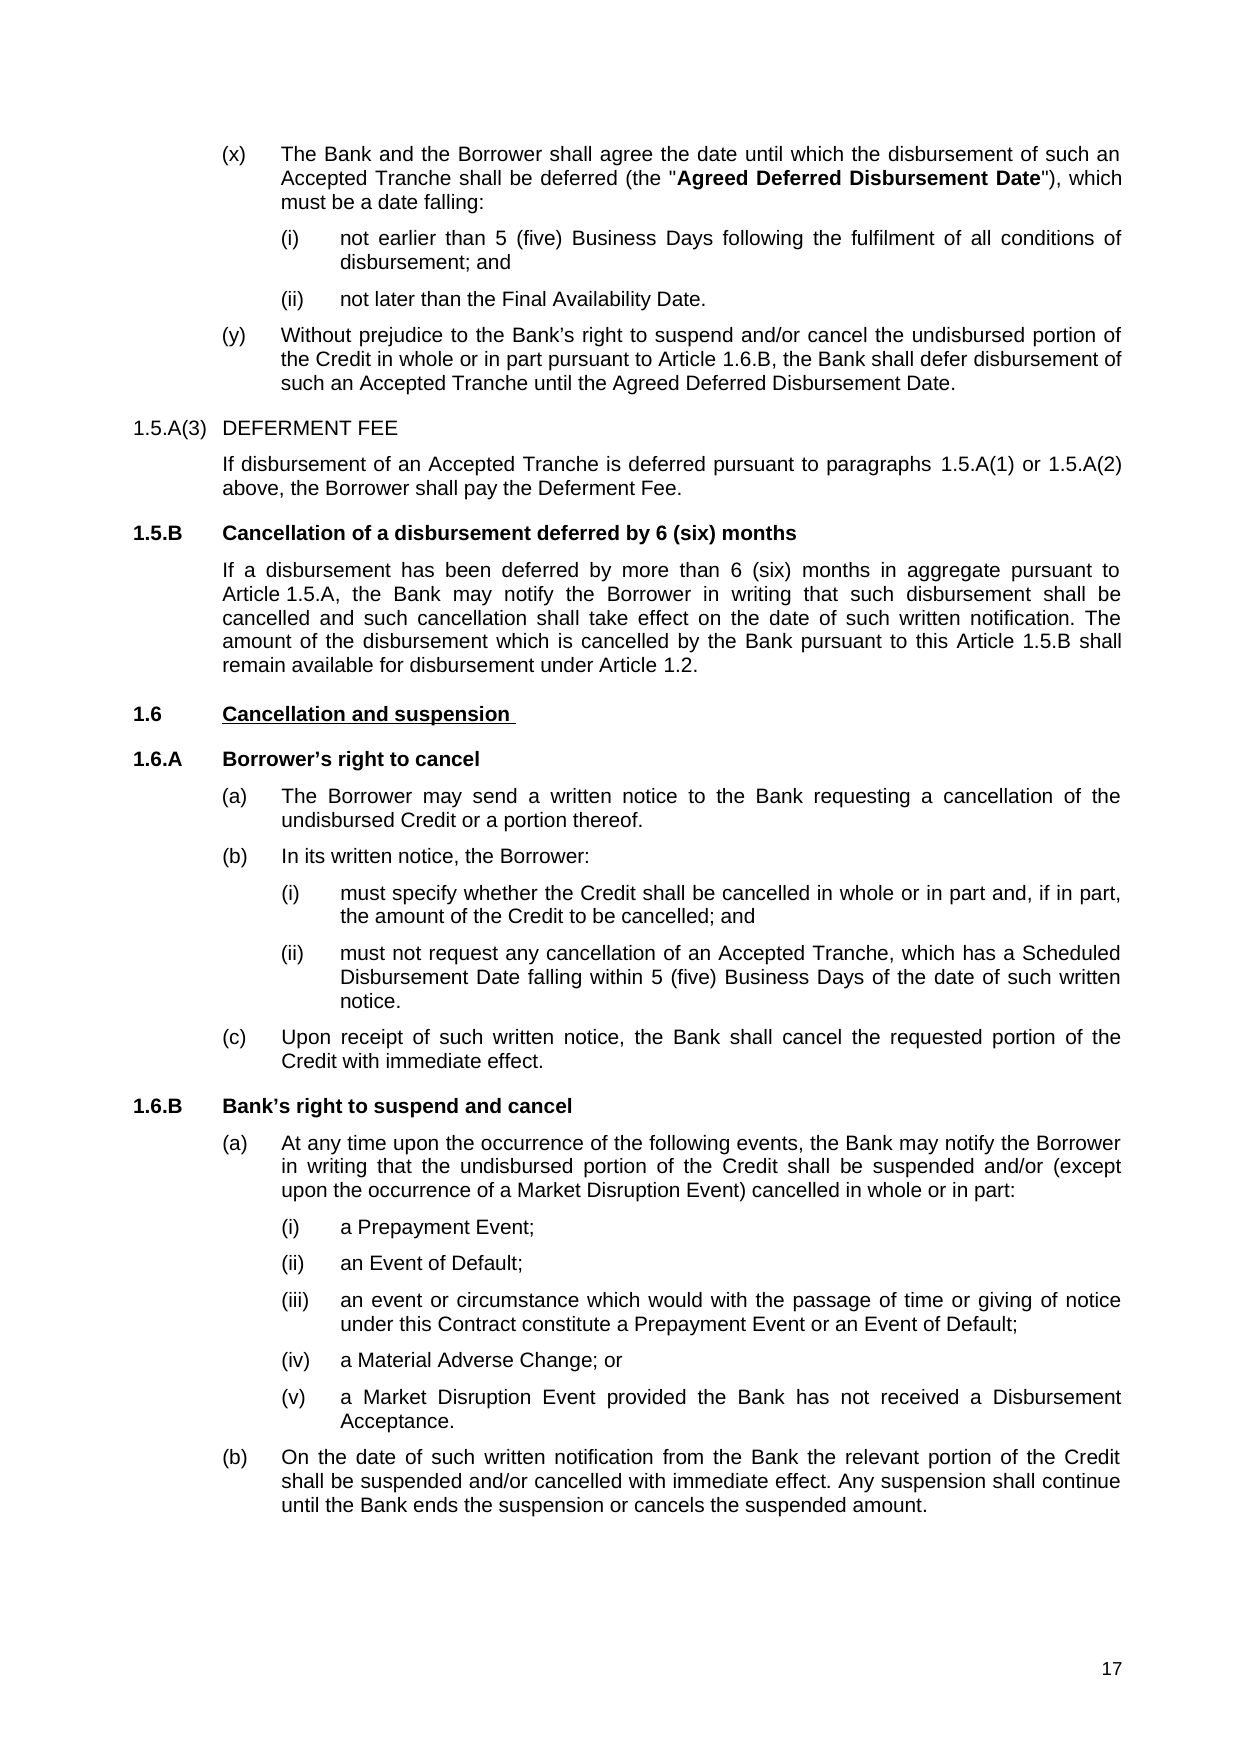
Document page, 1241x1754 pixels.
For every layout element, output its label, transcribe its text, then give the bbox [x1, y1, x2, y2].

subtitle Cancellation of a disbursement deferred by 6 (six) months [133, 521, 1122, 545]
list a Prepayment Event; [281, 1215, 1122, 1239]
list an event or circumstance which would with the passage of time or giving of notice under this Contract constitute a Prepayment Event or an Event of Default; [281, 1288, 1122, 1336]
list In its written notice, the Borrower: [222, 844, 1122, 868]
list an Event of Default; [281, 1251, 1122, 1275]
subtitle Borrower’s right to cancel [133, 747, 1122, 771]
list Without prejudice to the Bank’s right to suspend and/or cancel the undisbursed portion of the Credit in whole or in part pursuant to Article 1.6.B, the Bank shall defer disbursement of such an Accepted Tranche until the Agreed Deferred Disbursement Date. [222, 323, 1122, 395]
list must specify whether the Credit shall be cancelled in whole or in part and, if in part, the amount of the Credit to be cancelled; and [281, 880, 1122, 928]
list a Market Disruption Event provided the Bank has not received a Disbursement Acceptance. [281, 1384, 1122, 1432]
list not earlier than 5 (five) Business Days following the fulfilment of all conditions of disbursement; and [281, 226, 1122, 274]
list The Bank and the Borrower shall agree the date until which the disbursement of such an Accepted Tranche shall be deferred (the "Agreed Deferred Disbursement Date"), which must be a date falling: [222, 142, 1122, 214]
text If a disbursement has been deferred by more than 6 (six) months in aggregate pursuant to Article 1.5.A, the Bank may notify the Borrower in writing that such disbursement shall be cancelled and such cancellation shall take effect on the date of such written notification. The amount of the disbursement which is cancelled by the Bank pursuant to this Article 1.5.B shall remain available for disbursement under Article 1.2. [222, 557, 1122, 677]
subtitle Cancellation and suspension [133, 702, 1122, 726]
list The Borrower may send a written notice to the Bank requesting a cancellation of the undisbursed Credit or a portion thereof. [222, 783, 1122, 831]
list On the date of such written notification from the Bank the relevant portion of the Credit shall be suspended and/or cancelled with immediate effect. Any suspension shall continue until the Bank ends the suspension or cancels the suspended amount. [222, 1445, 1122, 1517]
list not later than the Final Availability Date. [281, 287, 1122, 311]
list a Material Adverse Change; or [281, 1348, 1122, 1372]
list Upon receipt of such written notice, the Bank shall cancel the requested portion of the Credit with immediate effect. [222, 1025, 1122, 1073]
text If disbursement of an Accepted Tranche is deferred pursuant to paragraphs 1.5.A(1) or 1.5.A(2) above, the Borrower shall pay the Deferment Fee. [222, 452, 1122, 500]
subtitle Bank’s right to suspend and cancel [133, 1094, 1122, 1118]
subtitle Deferment fee [133, 416, 1122, 440]
list At any time upon the occurrence of the following events, the Bank may notify the Borrower in writing that the undisbursed portion of the Credit shall be suspended and/or (except upon the occurrence of a Market Disruption Event) cancelled in whole or in part: [222, 1130, 1122, 1202]
list must not request any cancellation of an Accepted Tranche, which has a Scheduled Disbursement Date falling within 5 (five) Business Days of the date of such written notice. [281, 941, 1122, 1013]
